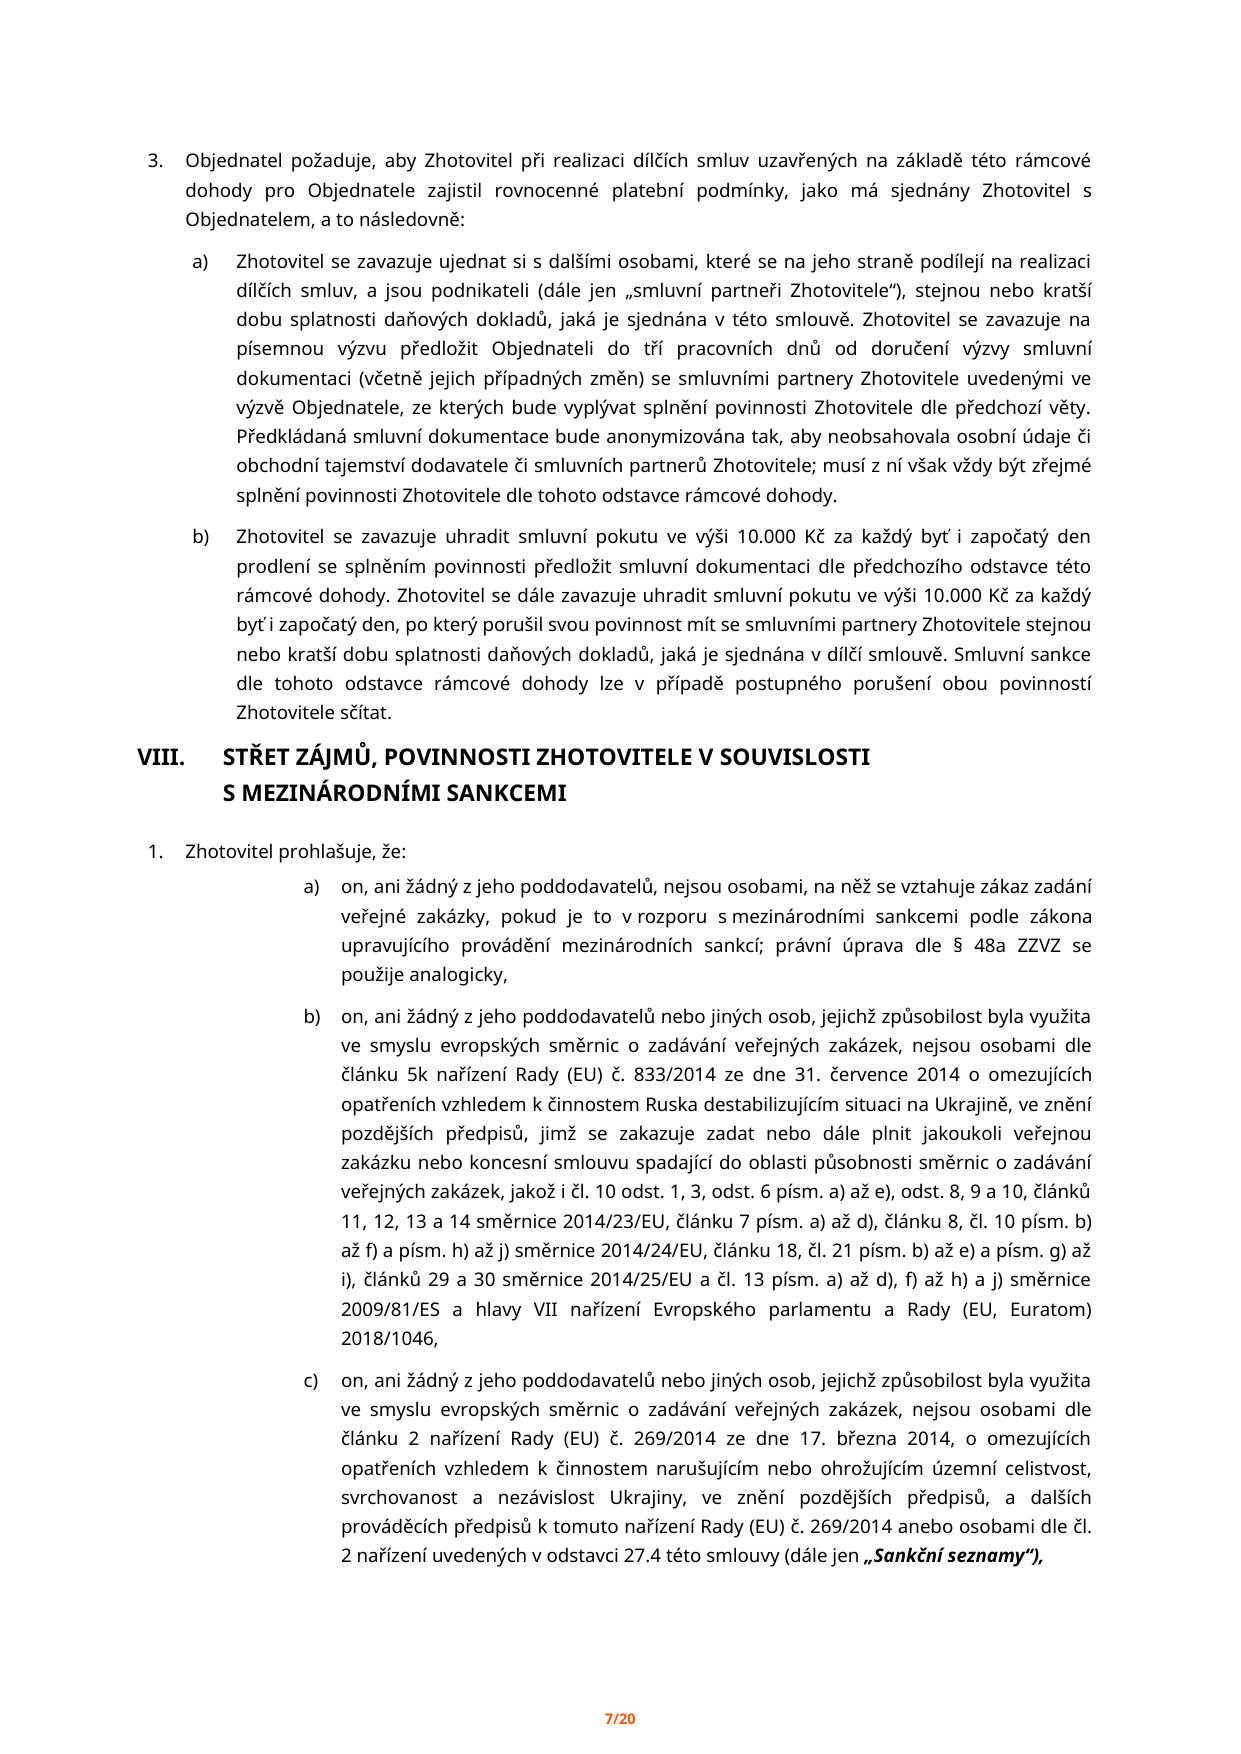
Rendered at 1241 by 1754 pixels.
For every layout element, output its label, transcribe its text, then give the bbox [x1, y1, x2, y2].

text on, ani žádný z jeho poddodavatelů, nejsou osobami, na něž se vztahuje zákaz zadání veřejné zakázky, pokud je to v rozporu s mezinárodními sankcemi podle zákona upravujícího provádění mezinárodních sankcí; právní úprava dle § 48a ZZVZ se použije analogicky, [303, 874, 1093, 987]
list Zhotovitel se zavazuje uhradit smluvní pokutu ve výši 10.000 Kč za každý byť i započatý den prodlení se splněním povinnosti předložit smluvní dokumentaci dle předchozího odstavce této rámcové dohody. Zhotovitel se dále zavazuje uhradit smluvní pokutu ve výši 10.000 Kč za každý byť i započatý den, po který porušil svou povinnost mít se smluvními partnery Zhotovitele stejnou nebo kratší dobu splatnosti daňových dokladů, jaká je sjednána v dílčí smlouvě. Smluvní sankce dle tohoto odstavce rámcové dohody lze v případě postupného porušení obou povinností Zhotovitele sčítat. [192, 524, 1093, 725]
list Zhotovitel prohlašuje, že: [148, 838, 1093, 864]
list Objednatel požaduje, aby Zhotovitel při realizaci dílčích smluv uzavřených na základě této rámcové dohody pro Objednatele zajistil rovnocenné platební podmínky, jako má sjednány Zhotovitel s Objednatelem, a to následovně: [148, 148, 1093, 232]
text on, ani žádný z jeho poddodavatelů nebo jiných osob, jejichž způsobilost byla využita ve smyslu evropských směrnic o zadávání veřejných zakázek, nejsou osobami dle článku 2 nařízení Rady (EU) č. 269/2014 ze dne 17. března 2014, o omezujících opatřeních vzhledem k činnostem narušujícím nebo ohrožujícím územní celistvost, svrchovanost a nezávislost Ukrajiny, ve znění pozdějších předpisů, a dalších prováděcích předpisů k tomuto nařízení Rady (EU) č. 269/2014 anebo osobami dle čl. 2 nařízení uvedených v odstavci 27.4 této smlouvy (dále jen „Sankční seznamy“), [303, 1367, 1093, 1568]
text on, ani žádný z jeho poddodavatelů nebo jiných osob, jejichž způsobilost byla využita ve smyslu evropských směrnic o zadávání veřejných zakázek, nejsou osobami dle článku 5k nařízení Rady (EU) č. 833/2014 ze dne 31. července 2014 o omezujících opatřeních vzhledem k činnostem Ruska destabilizujícím situaci na Ukrajině, ve znění pozdějších předpisů, jimž se zakazuje zadat nebo dále plnit jakoukoli veřejnou zakázku nebo koncesní smlouvu spadající do oblasti působnosti směrnic o zadávání veřejných zakázek, jakož i čl. 10 odst. 1, 3, odst. 6 písm. a) až e), odst. 8, 9 a 10, článků 11, 12, 13 a 14 směrnice 2014/23/EU, článku 7 písm. a) až d), článku 8, čl. 10 písm. b) až f) a písm. h) až j) směrnice 2014/24/EU, článku 18, čl. 21 písm. b) až e) a písm. g) až i), článků 29 a 30 směrnice 2014/25/EU a čl. 13 písm. a) až d), f) až h) a j) směrnice 2009/81/ES a hlavy VII nařízení Evropského parlamentu a Rady (EU, Euratom) 2018/1046, [303, 1003, 1093, 1351]
list Zhotovitel se zavazuje ujednat si s dalšími osobami, které se na jeho straně podílejí na realizaci dílčích smluv, a jsou podnikateli (dále jen „smluvní partneři Zhotovitele“), stejnou nebo kratší dobu splatnosti daňových dokladů, jaká je sjednána v této smlouvě. Zhotovitel se zavazuje na písemnou výzvu předložit Objednateli do tří pracovních dnů od doručení výzvy smluvní dokumentaci (včetně jejich případných změn) se smluvními partnery Zhotovitele uvedenými ve výzvě Objednatele, ze kterých bude vyplývat splnění povinnosti Zhotovitele dle předchozí věty. Předkládaná smluvní dokumentace bude anonymizována tak, aby neobsahovala osobní údaje či obchodní tajemství dodavatele či smluvních partnerů Zhotovitele; musí z ní však vždy být zřejmé splnění povinnosti Zhotovitele dle tohoto odstavce rámcové dohody. [192, 248, 1093, 508]
list STŘET ZÁJMŮ, POVINNOSTI ZHOTOVITELE V SOUVISLOSTI S MEZINÁRODNÍMI SANKCEMI [185, 741, 1093, 808]
